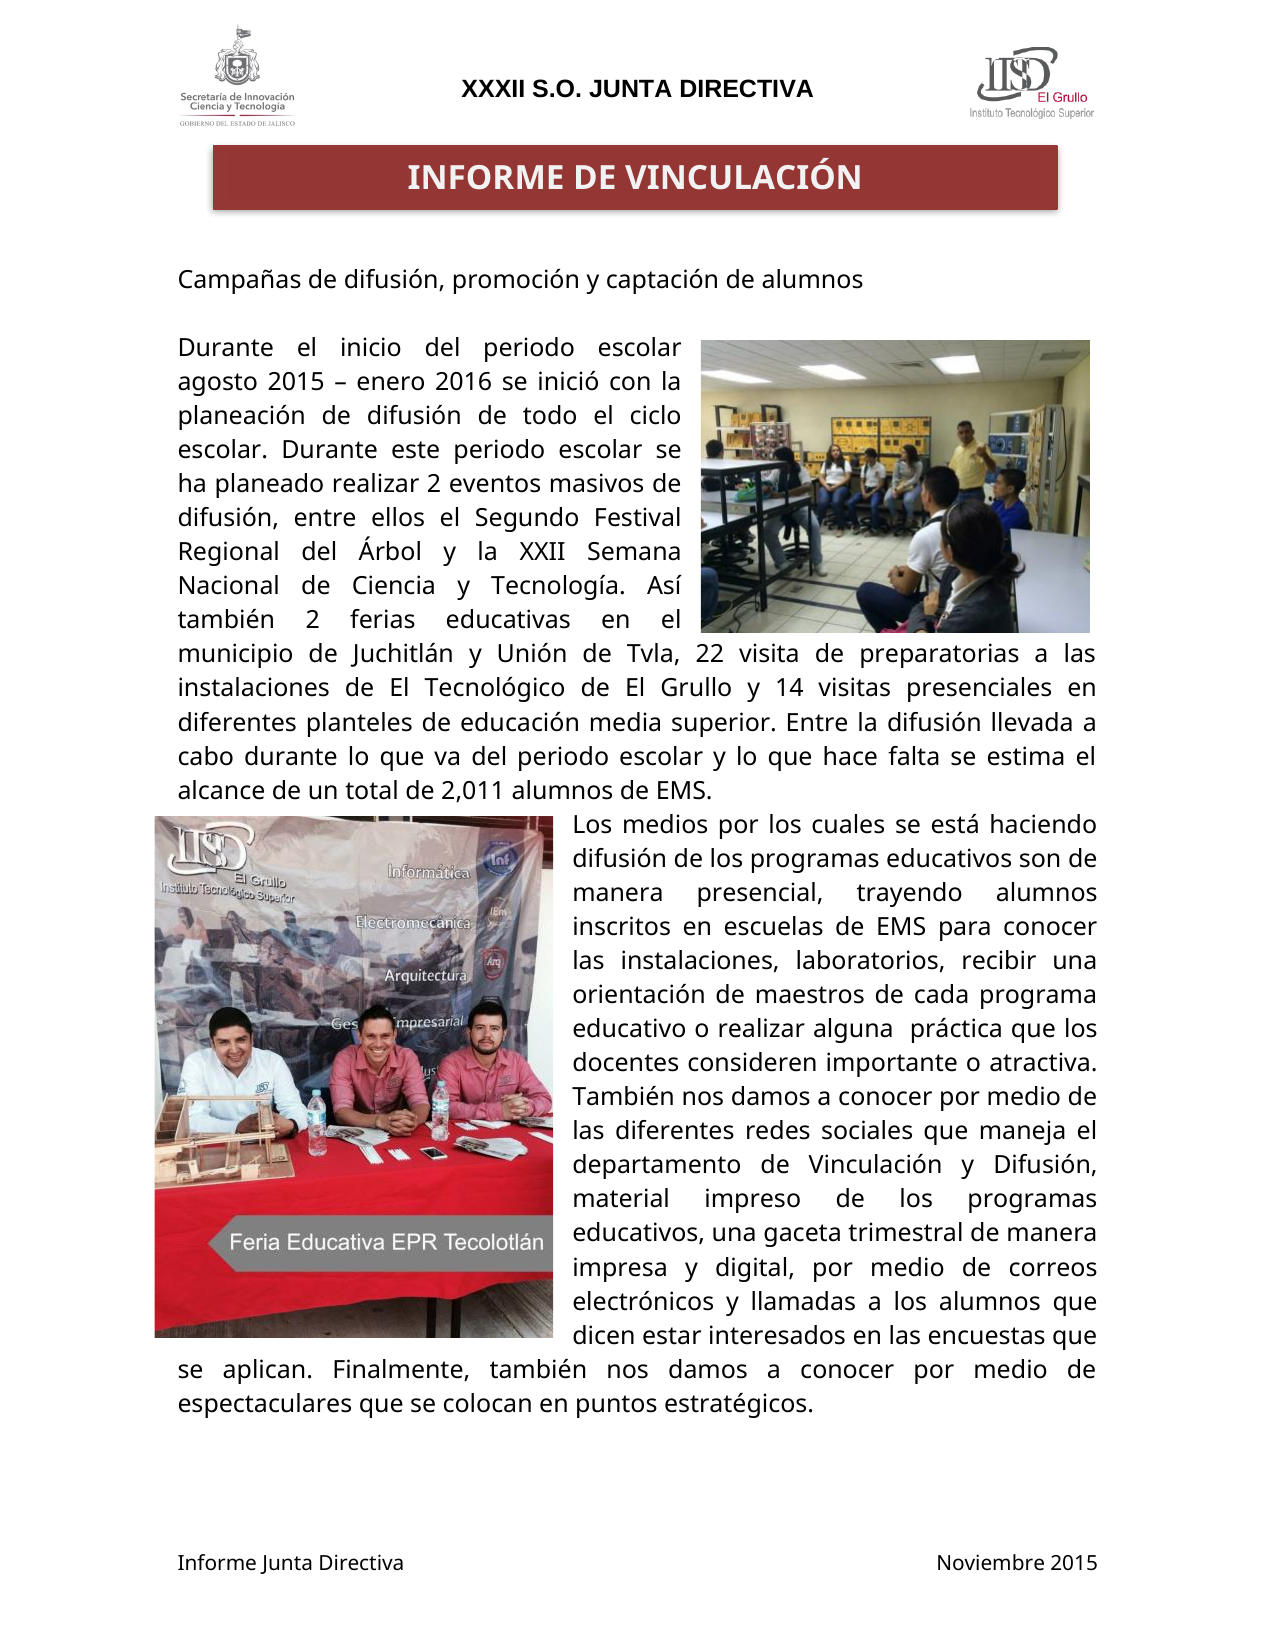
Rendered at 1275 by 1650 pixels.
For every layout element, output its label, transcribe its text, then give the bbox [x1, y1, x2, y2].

subtitle Campañas de difusión, promoción y captación de alumnos [177, 261, 1098, 295]
picture [699, 340, 1090, 631]
picture [970, 47, 1094, 119]
picture [178, 20, 296, 130]
picture [153, 816, 553, 1335]
